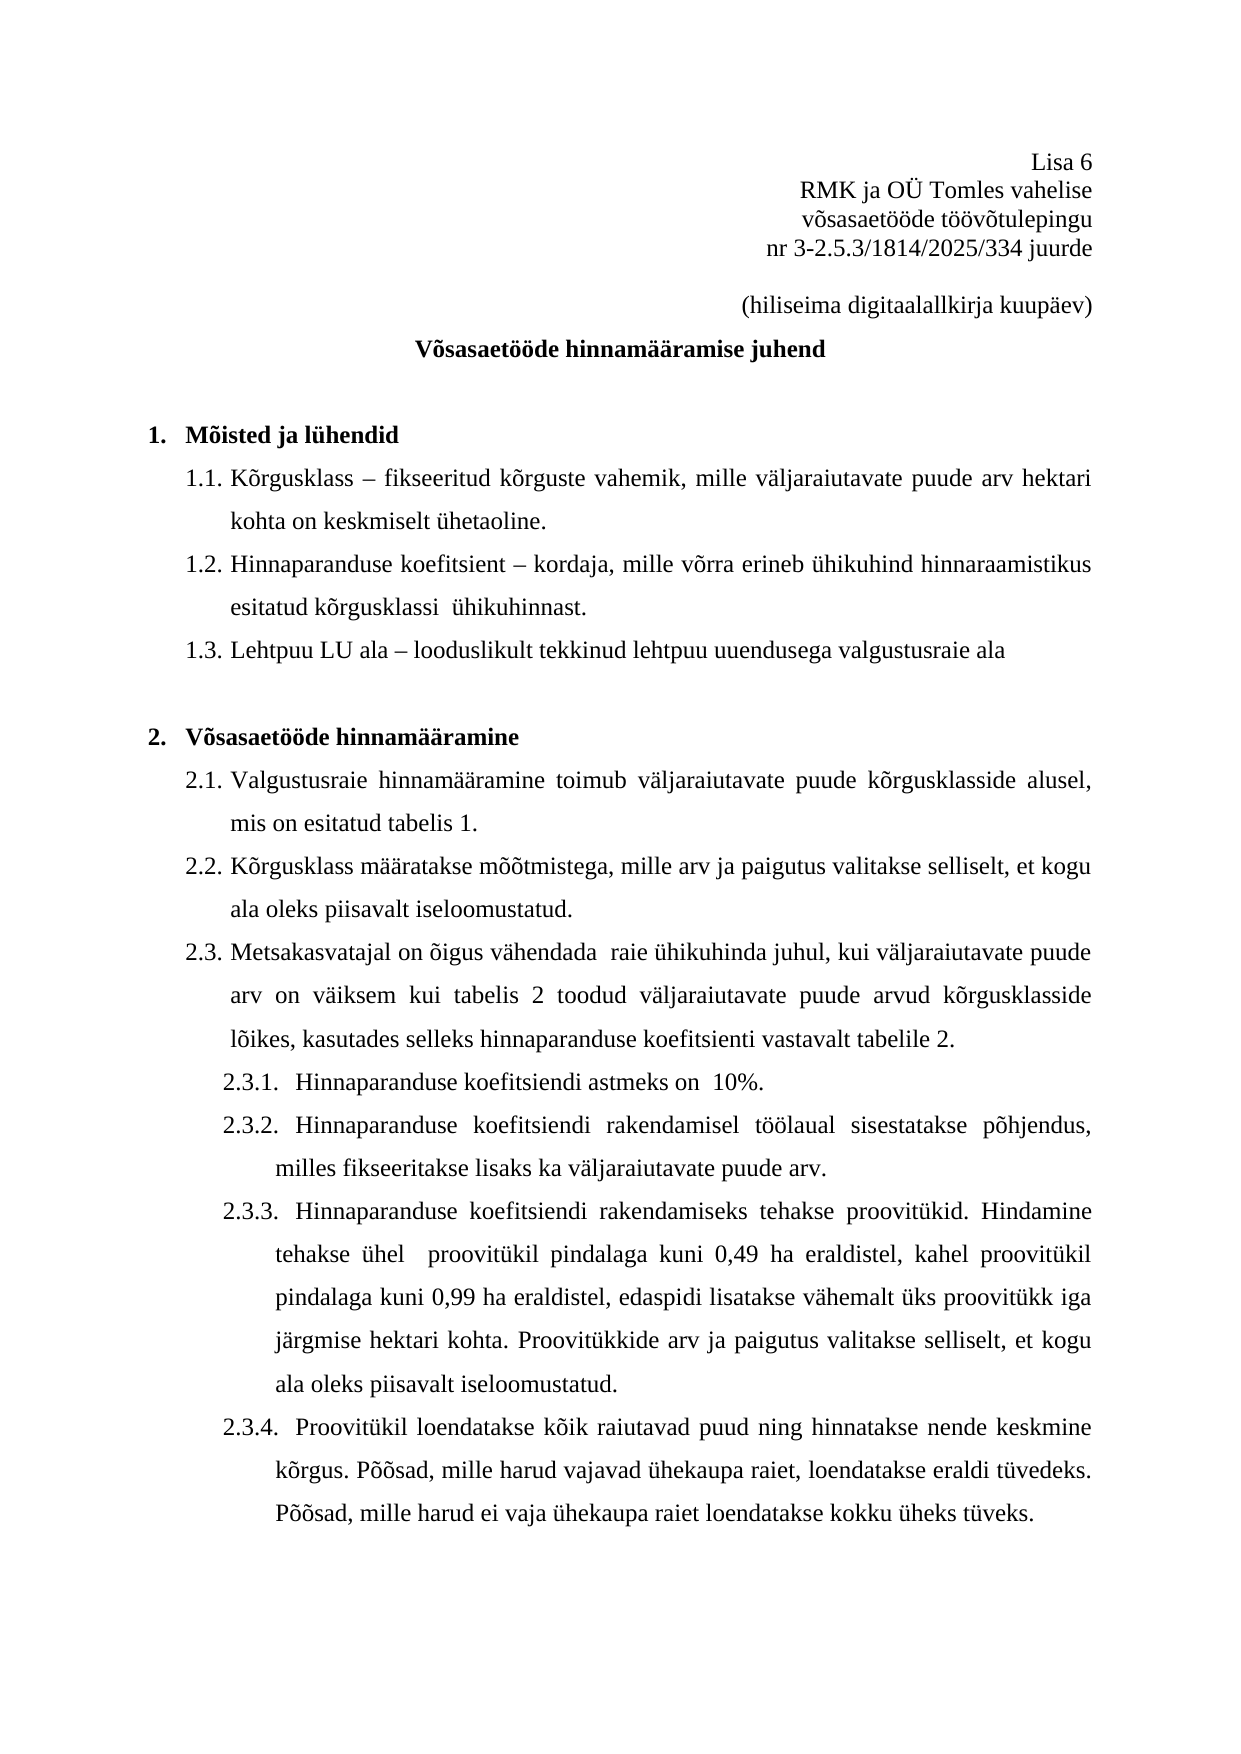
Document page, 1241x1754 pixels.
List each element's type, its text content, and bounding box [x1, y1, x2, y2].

text Lisa 6 [590, 147, 1092, 176]
list Mõisted ja lühendid [148, 420, 1092, 449]
list Proovitükil loendatakse kõik raiutavad puud ning hinnatakse nende keskmine kõrgus. Põõsad, mille harud vajavad ühekaupa raiet, loendatakse eraldi tüvedeks. Põõsad, mille harud ei vaja ühekaupa raiet loendatakse kokku üheks tüveks. [223, 1412, 1092, 1527]
list Metsakasvatajal on õigus vähendada raie ühikuhinda juhul, kui väljaraiutavate puude arv on väiksem kui tabelis 2 toodud väljaraiutavate puude arvud kõrgusklasside lõikes, kasutades selleks hinnaparanduse koefitsienti vastavalt tabelile 2. [185, 937, 1092, 1052]
list Valgustusraie hinnamääramine toimub väljaraiutavate puude kõrgusklasside alusel, mis on esitatud tabelis 1. [185, 765, 1092, 837]
list Lehtpuu LU ala – looduslikult tekkinud lehtpuu uuendusega valgustusraie ala [185, 636, 1092, 664]
list Võsasaetööde hinnamääramine [148, 722, 1092, 751]
list Kõrgusklass – fikseeritud kõrguste vahemik, mille väljaraiutavate puude arv hektari kohta on keskmiselt ühetaoline. [185, 463, 1092, 535]
text (hiliseima digitaalallkirja kuupäev) [148, 291, 1092, 319]
list Hinnaparanduse koefitsiendi rakendamisel töölaual sisestatakse põhjendus, milles fikseeritakse lisaks ka väljaraiutavate puude arv. [223, 1110, 1092, 1182]
list Hinnaparanduse koefitsient – kordaja, mille võrra erineb ühikuhind hinnaraamistikus esitatud kõrgusklassi ühikuhinnast. [185, 549, 1092, 621]
list Hinnaparanduse koefitsiendi rakendamiseks tehakse proovitükid. Hindamine tehakse ühel proovitükil pindalaga kuni 0,49 ha eraldistel, kahel proovitükil pindalaga kuni 0,99 ha eraldistel, edaspidi lisatakse vähemalt üks proovitükk iga järgmise hektari kohta. Proovitükkide arv ja paigutus valitakse selliselt, et kogu ala oleks piisavalt iseloomustatud. [223, 1196, 1092, 1397]
list Hinnaparanduse koefitsiendi astmeks on 10%. [223, 1067, 1092, 1096]
list Kõrgusklass määratakse mõõtmistega, mille arv ja paigutus valitakse selliselt, et kogu ala oleks piisavalt iseloomustatud. [185, 851, 1092, 923]
text Võsasaetööde hinnamääramise juhend [148, 334, 1092, 362]
text RMK ja OÜ Tomles vahelise [590, 176, 1092, 204]
text võsasaetööde töövõtulepingu nr 3-2.5.3/1814/2025/334 juurde [516, 204, 1092, 262]
